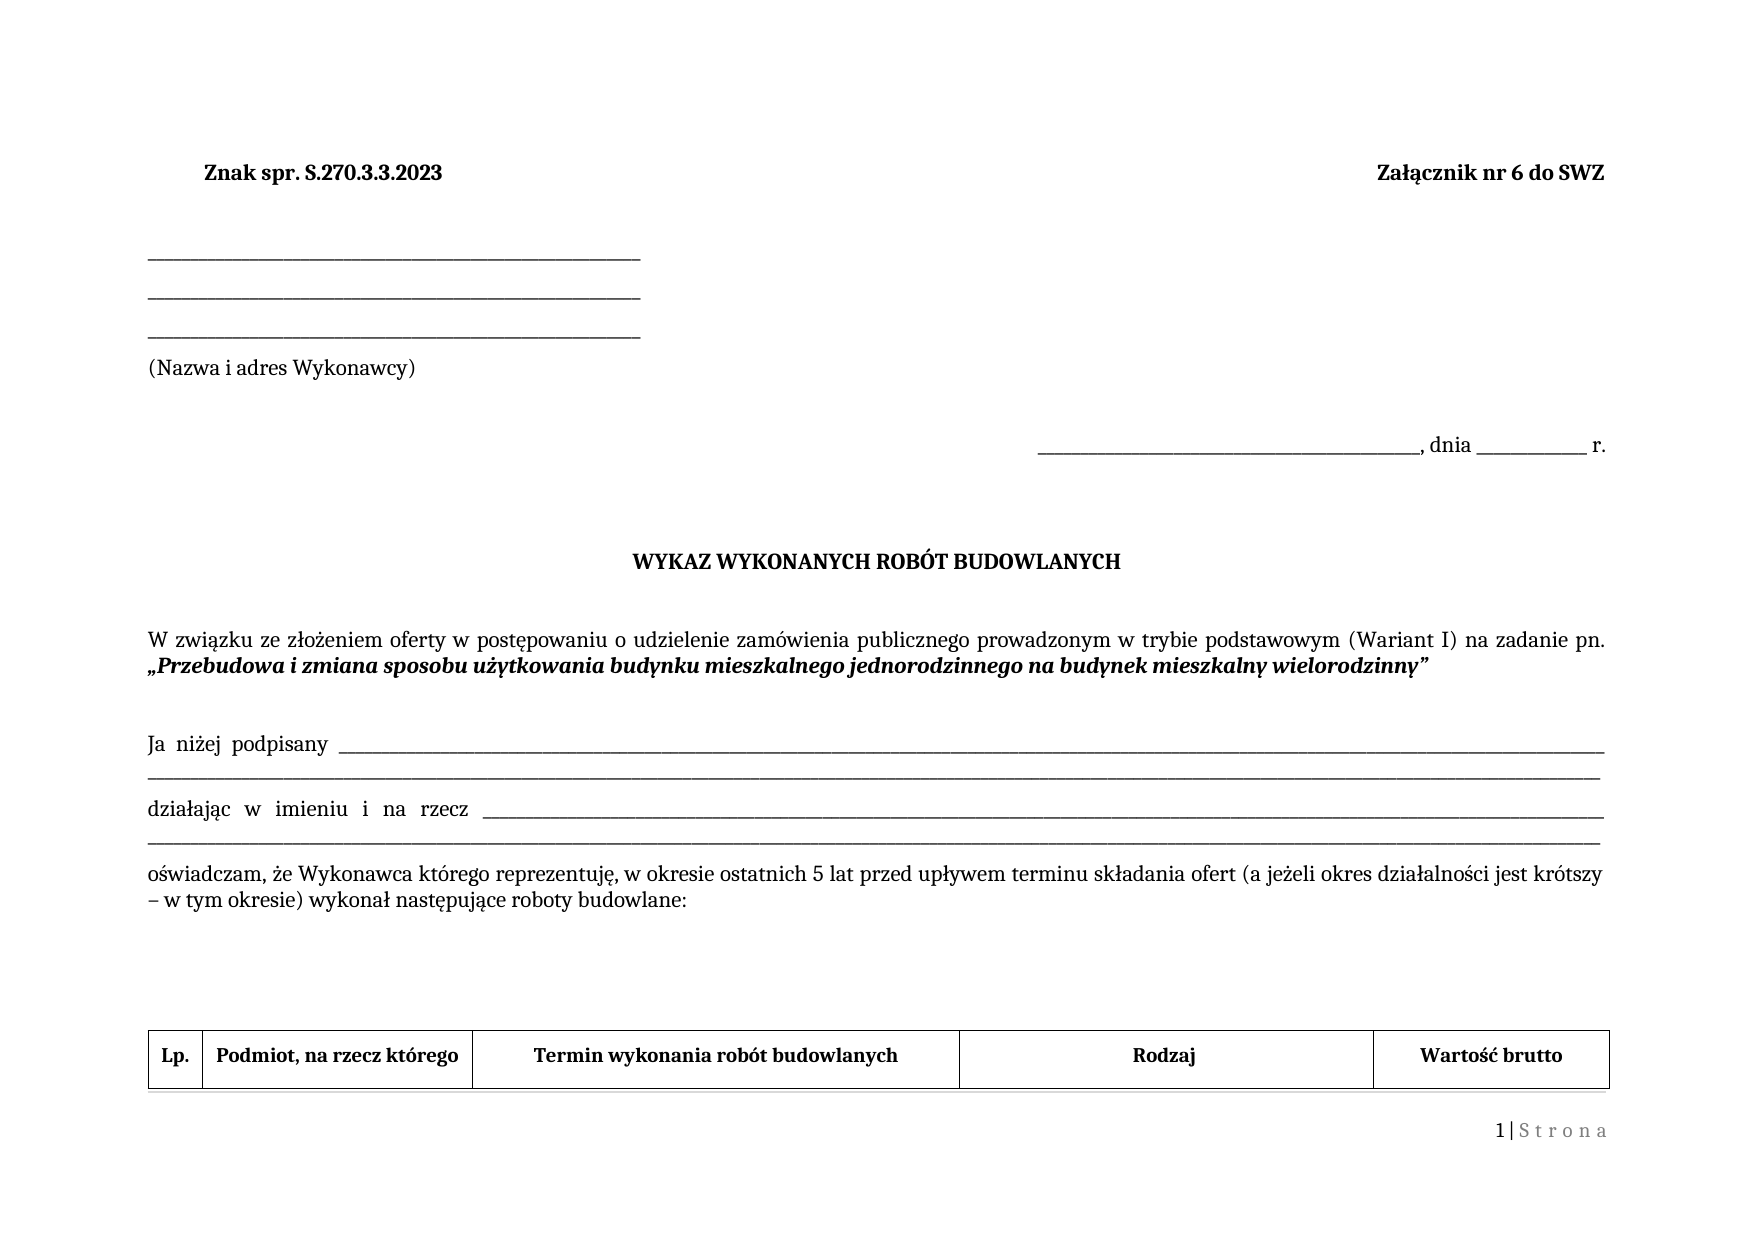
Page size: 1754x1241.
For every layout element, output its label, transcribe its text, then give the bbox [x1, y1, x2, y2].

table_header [473, 1031, 959, 1088]
text __________________________________________________________ [148, 316, 1606, 342]
text działając w imieniu i na rzecz ____________________________________________________________________________________________________________________________________ ___________________________________________________________________________________________________________________________________________________________________________ [148, 796, 1606, 848]
text WYKAZ WYKONANYCH ROBÓT BUDOWLANYCH [148, 549, 1606, 575]
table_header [960, 1031, 1373, 1088]
text __________________________________________________________ [148, 277, 1606, 303]
table_header Lp. [149, 1031, 202, 1088]
text W związku ze złożeniem oferty w postępowaniu o udzielenie zamówienia publicznego prowadzonym w trybie podstawowym (Wariant I) na zadanie pn. „Przebudowa i zmiana sposobu użytkowania budynku mieszkalnego jednorodzinnego na budynek mieszkalny wielorodzinny” [148, 626, 1606, 679]
text (Nazwa i adres Wykonawcy) [148, 354, 1606, 381]
text oświadczam, że Wykonawca którego reprezentuję, w okresie ostatnich 5 lat przed upływem terminu składania ofert (a jeżeli okres działalności jest krótszy – w tym okresie) wykonał następujące roboty budowlane: [148, 861, 1606, 913]
text Znak spr. S.270.3.3.2023 Załącznik nr 6 do SWZ [148, 160, 1606, 186]
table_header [1374, 1031, 1609, 1088]
text Ja niżej podpisany _____________________________________________________________________________________________________________________________________________________ ___________________________________________________________________________________________________________________________________________________________________________ [148, 730, 1606, 783]
text _____________________________________________, dnia _____________ r. [148, 432, 1606, 458]
text __________________________________________________________ [148, 238, 1606, 264]
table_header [203, 1031, 472, 1088]
